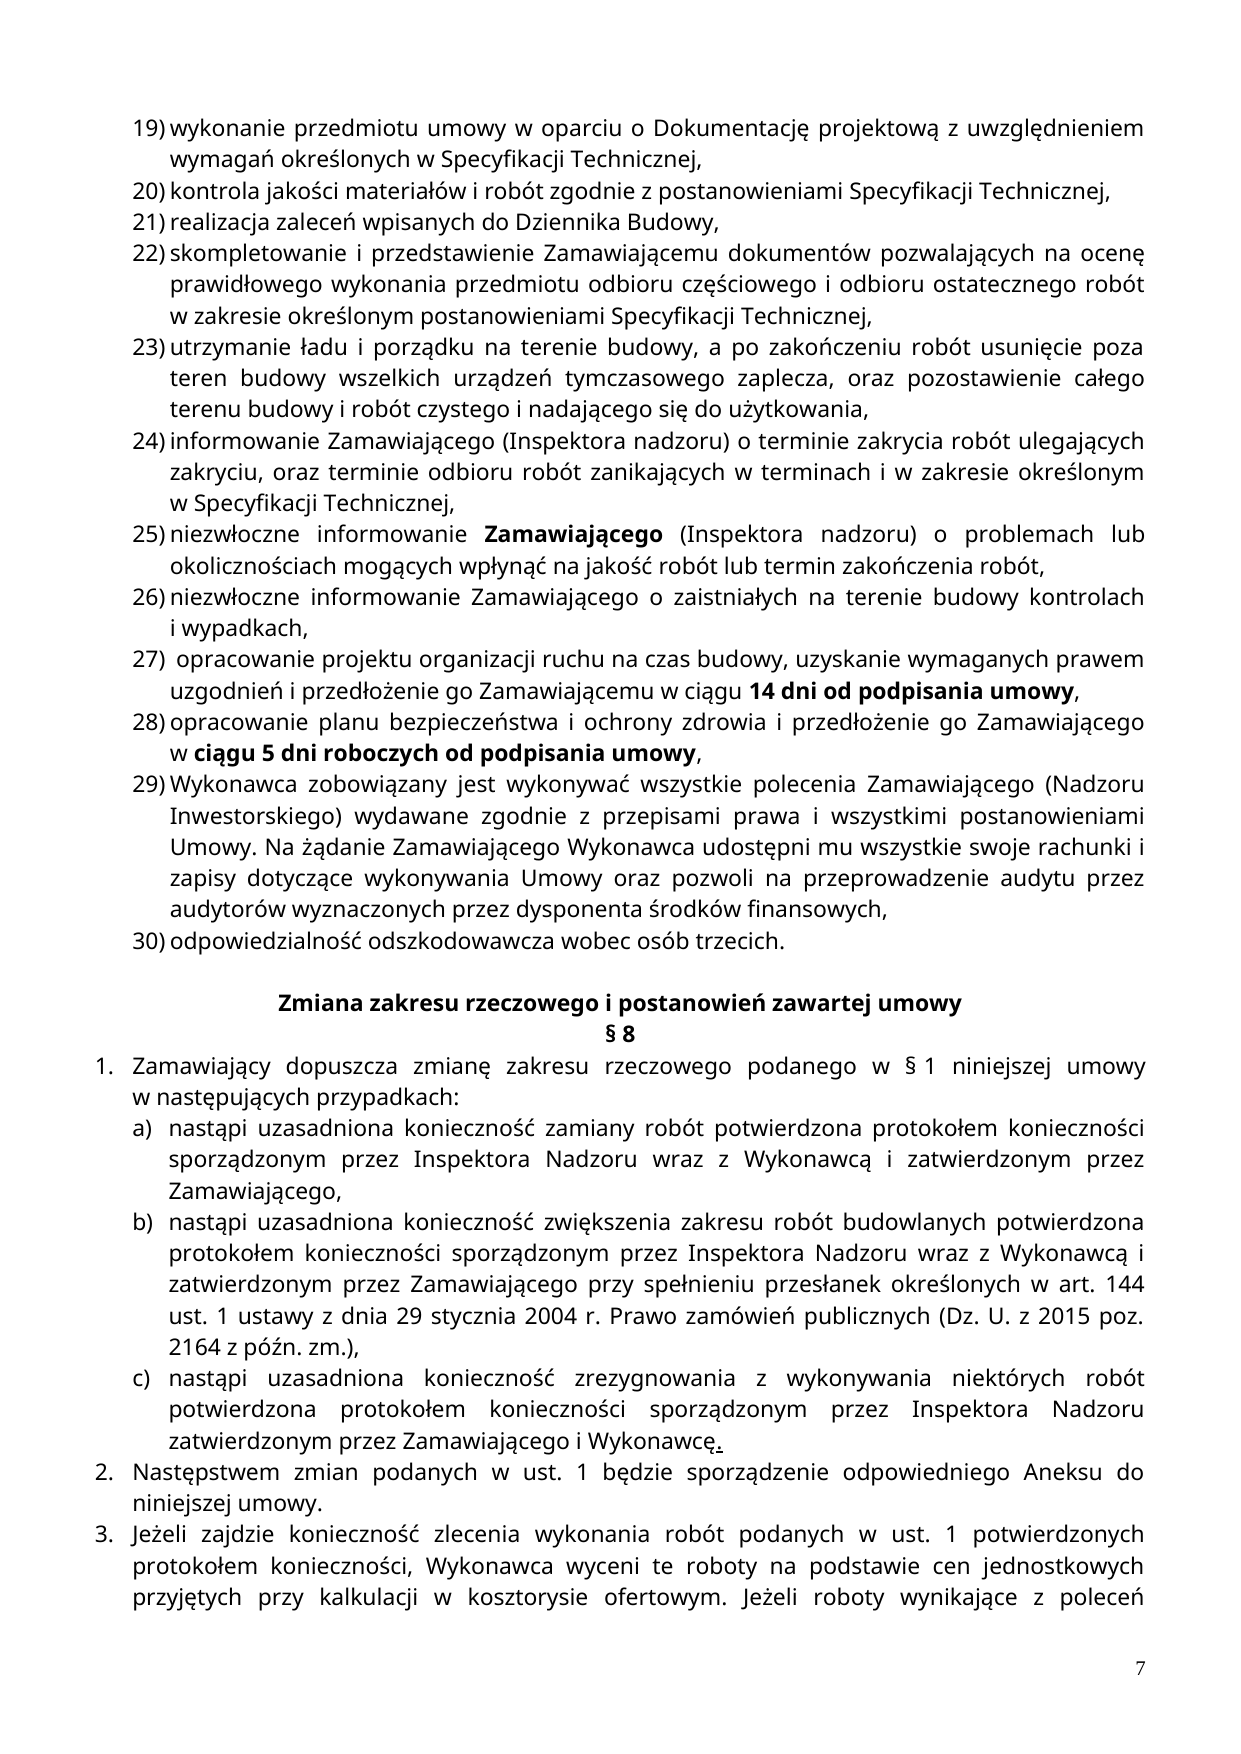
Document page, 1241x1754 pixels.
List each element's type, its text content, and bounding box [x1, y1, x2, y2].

list skompletowanie i przedstawienie Zamawiającemu dokumentów pozwalających na ocenę prawidłowego wykonania przedmiotu odbioru częściowego i odbioru ostatecznego robót w zakresie określonym postanowieniami Specyfikacji Technicznej, [132, 237, 1146, 331]
list Następstwem zmian podanych w ust. 1 będzie sporządzenie odpowiedniego Aneksu do niniejszej umowy. [94, 1456, 1146, 1518]
text § 8 [94, 1018, 1146, 1050]
list Zamawiający dopuszcza zmianę zakresu rzeczowego podanego w § 1 niniejszej umowy w następujących przypadkach: [94, 1050, 1146, 1112]
list nastąpi uzasadniona konieczność zamiany robót potwierdzona protokołem konieczności sporządzonym przez Inspektora Nadzoru wraz z Wykonawcą i zatwierdzonym przez Zamawiającego, [132, 1112, 1146, 1206]
list wykonanie przedmiotu umowy w oparciu o Dokumentację projektową z uwzględnieniem wymagań określonych w Specyfikacji Technicznej, [132, 112, 1146, 175]
list odpowiedzialność odszkodowawcza wobec osób trzecich. [132, 925, 1146, 956]
list nastąpi uzasadniona konieczność zrezygnowania z wykonywania niektórych robót potwierdzona protokołem konieczności sporządzonym przez Inspektora Nadzoru zatwierdzonym przez Zamawiającego i Wykonawcę. [132, 1362, 1146, 1456]
list kontrola jakości materiałów i robót zgodnie z postanowieniami Specyfikacji Technicznej, [132, 175, 1146, 206]
list nastąpi uzasadniona konieczność zwiększenia zakresu robót budowlanych potwierdzona protokołem konieczności sporządzonym przez Inspektora Nadzoru wraz z Wykonawcą i zatwierdzonym przez Zamawiającego przy spełnieniu przesłanek określonych w art. 144 ust. 1 ustawy z dnia 29 stycznia 2004 r. Prawo zamówień publicznych (Dz. U. z 2015 poz. 2164 z późn. zm.), [132, 1206, 1146, 1362]
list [94, 1518, 1146, 1612]
list opracowanie projektu organizacji ruchu na czas budowy, uzyskanie wymaganych prawem uzgodnień i przedłożenie go Zamawiającemu w ciągu 14 dni od podpisania umowy, [132, 643, 1146, 706]
list opracowanie planu bezpieczeństwa i ochrony zdrowia i przedłożenie go Zamawiającego w ciągu 5 dni roboczych od podpisania umowy, [132, 706, 1146, 768]
text Zmiana zakresu rzeczowego i postanowień zawartej umowy [94, 987, 1146, 1018]
list niezwłoczne informowanie Zamawiającego o zaistniałych na terenie budowy kontrolach i wypadkach, [132, 581, 1146, 643]
list utrzymanie ładu i porządku na terenie budowy, a po zakończeniu robót usunięcie poza teren budowy wszelkich urządzeń tymczasowego zaplecza, oraz pozostawienie całego terenu budowy i robót czystego i nadającego się do użytkowania, [132, 331, 1146, 425]
list niezwłoczne informowanie Zamawiającego (Inspektora nadzoru) o problemach lub okolicznościach mogących wpłynąć na jakość robót lub termin zakończenia robót, [132, 518, 1146, 581]
list informowanie Zamawiającego (Inspektora nadzoru) o terminie zakrycia robót ulegających zakryciu, oraz terminie odbioru robót zanikających w terminach i w zakresie określonym w Specyfikacji Technicznej, [132, 425, 1146, 518]
list realizacja zaleceń wpisanych do Dziennika Budowy, [132, 206, 1146, 237]
list Wykonawca zobowiązany jest wykonywać wszystkie polecenia Zamawiającego (Nadzoru Inwestorskiego) wydawane zgodnie z przepisami prawa i wszystkimi postanowieniami Umowy. Na żądanie Zamawiającego Wykonawca udostępni mu wszystkie swoje rachunki i zapisy dotyczące wykonywania Umowy oraz pozwoli na przeprowadzenie audytu przez audytorów wyznaczonych przez dysponenta środków finansowych, [132, 768, 1146, 925]
